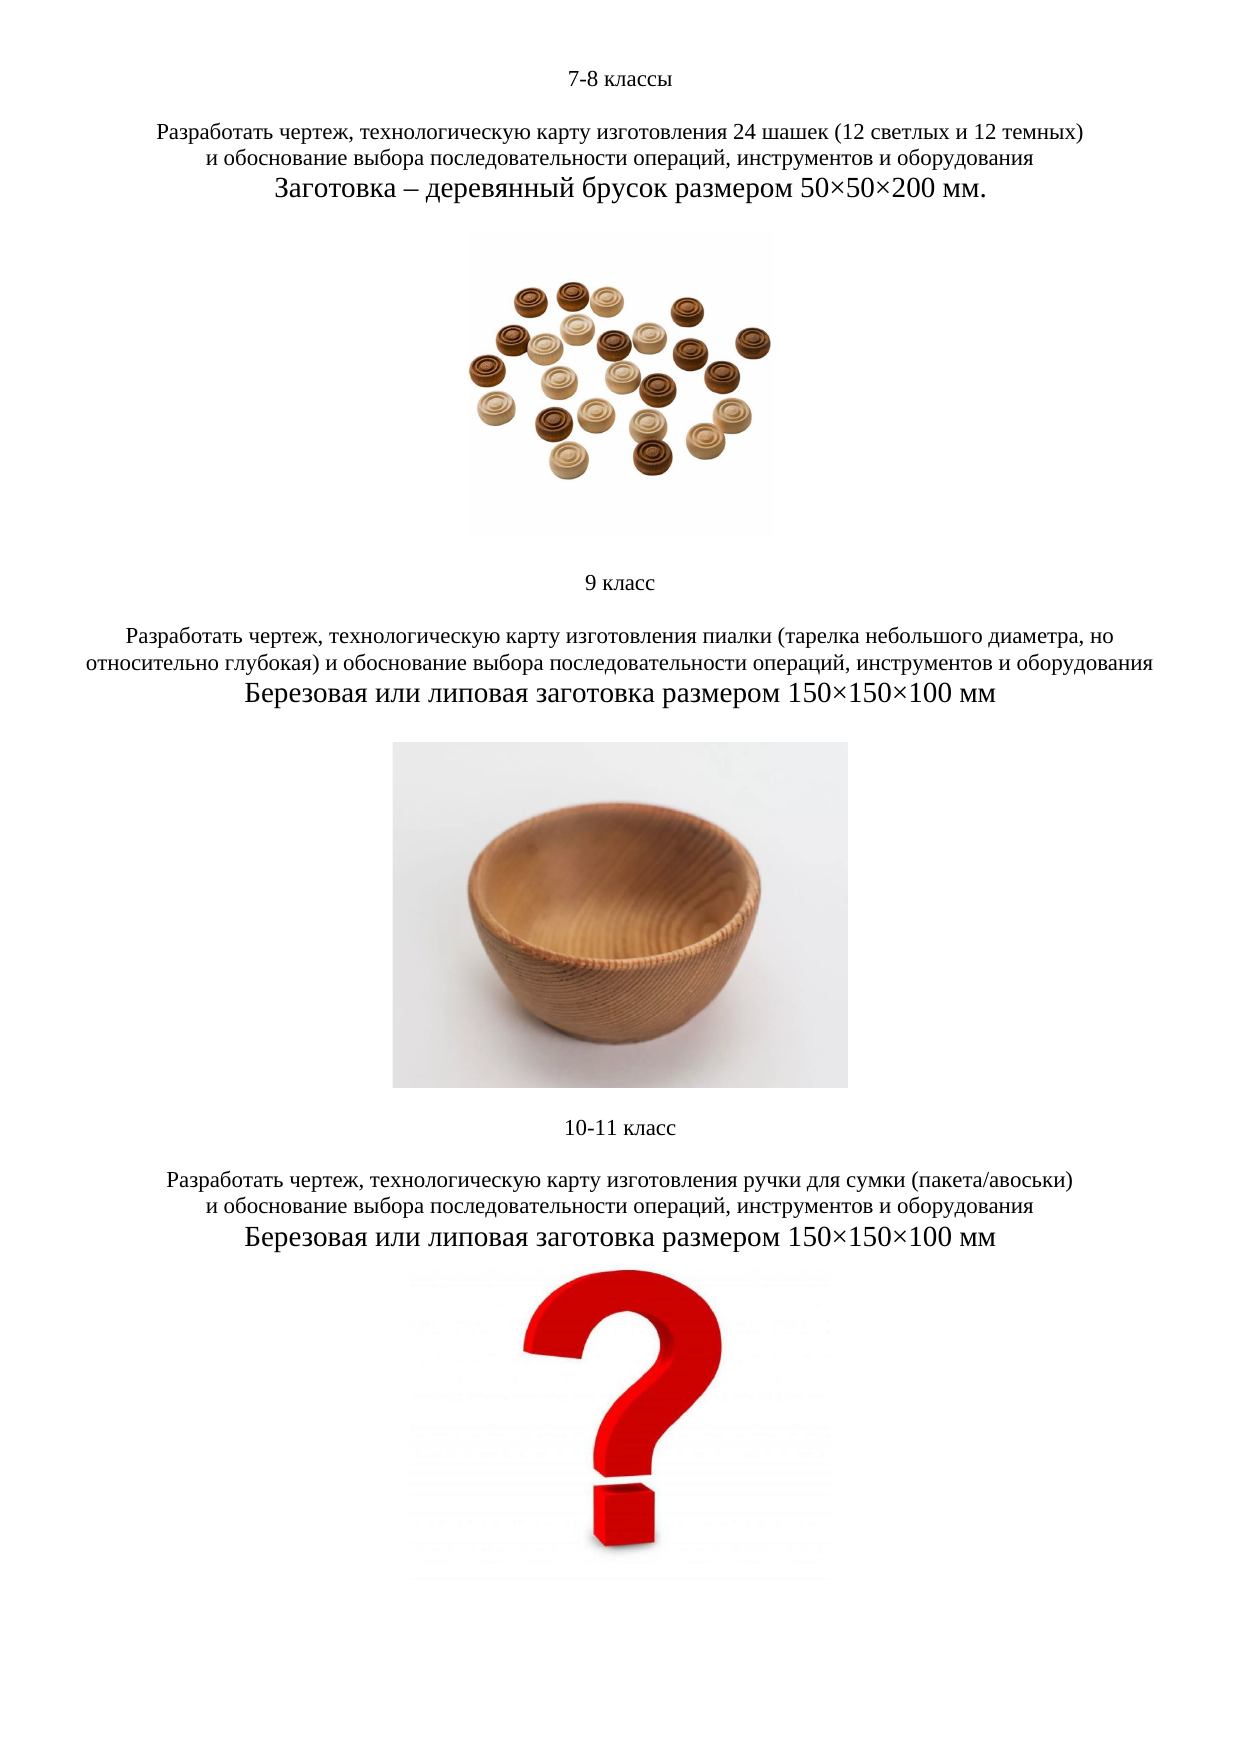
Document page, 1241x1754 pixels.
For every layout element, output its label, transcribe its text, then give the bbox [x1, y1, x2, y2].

picture [467, 230, 773, 536]
text и обоснование выбора последовательности операций, инструментов и оборудования [65, 144, 1175, 170]
text 9 класс [65, 569, 1175, 596]
picture [392, 742, 848, 1088]
text Разработать чертеж, технологическую карту изготовления ручки для сумки (пакета/авоськи) [65, 1166, 1175, 1193]
text 10-11 класс [65, 1113, 1175, 1140]
text Разработать чертеж, технологическую карту изготовления 24 шашек (12 светлых и 12 темных) [65, 118, 1175, 144]
text 7-8 классы [65, 65, 1175, 91]
picture [410, 1252, 831, 1582]
text Березовая или липовая заготовка размером 150×150×100 мм [65, 1219, 1175, 1252]
text и обоснование выбора последовательности операций, инструментов и оборудования [65, 1193, 1175, 1219]
text Березовая или липовая заготовка размером 150×150×100 мм [65, 675, 1175, 708]
text Заготовка – деревянный брусок размером 50×50×200 мм. [65, 170, 1175, 204]
text Разработать чертеж, технологическую карту изготовления пиалки (тарелка небольшого диаметра, но относительно глубокая) и обоснование выбора последовательности операций, инструментов и оборудования [65, 622, 1175, 675]
